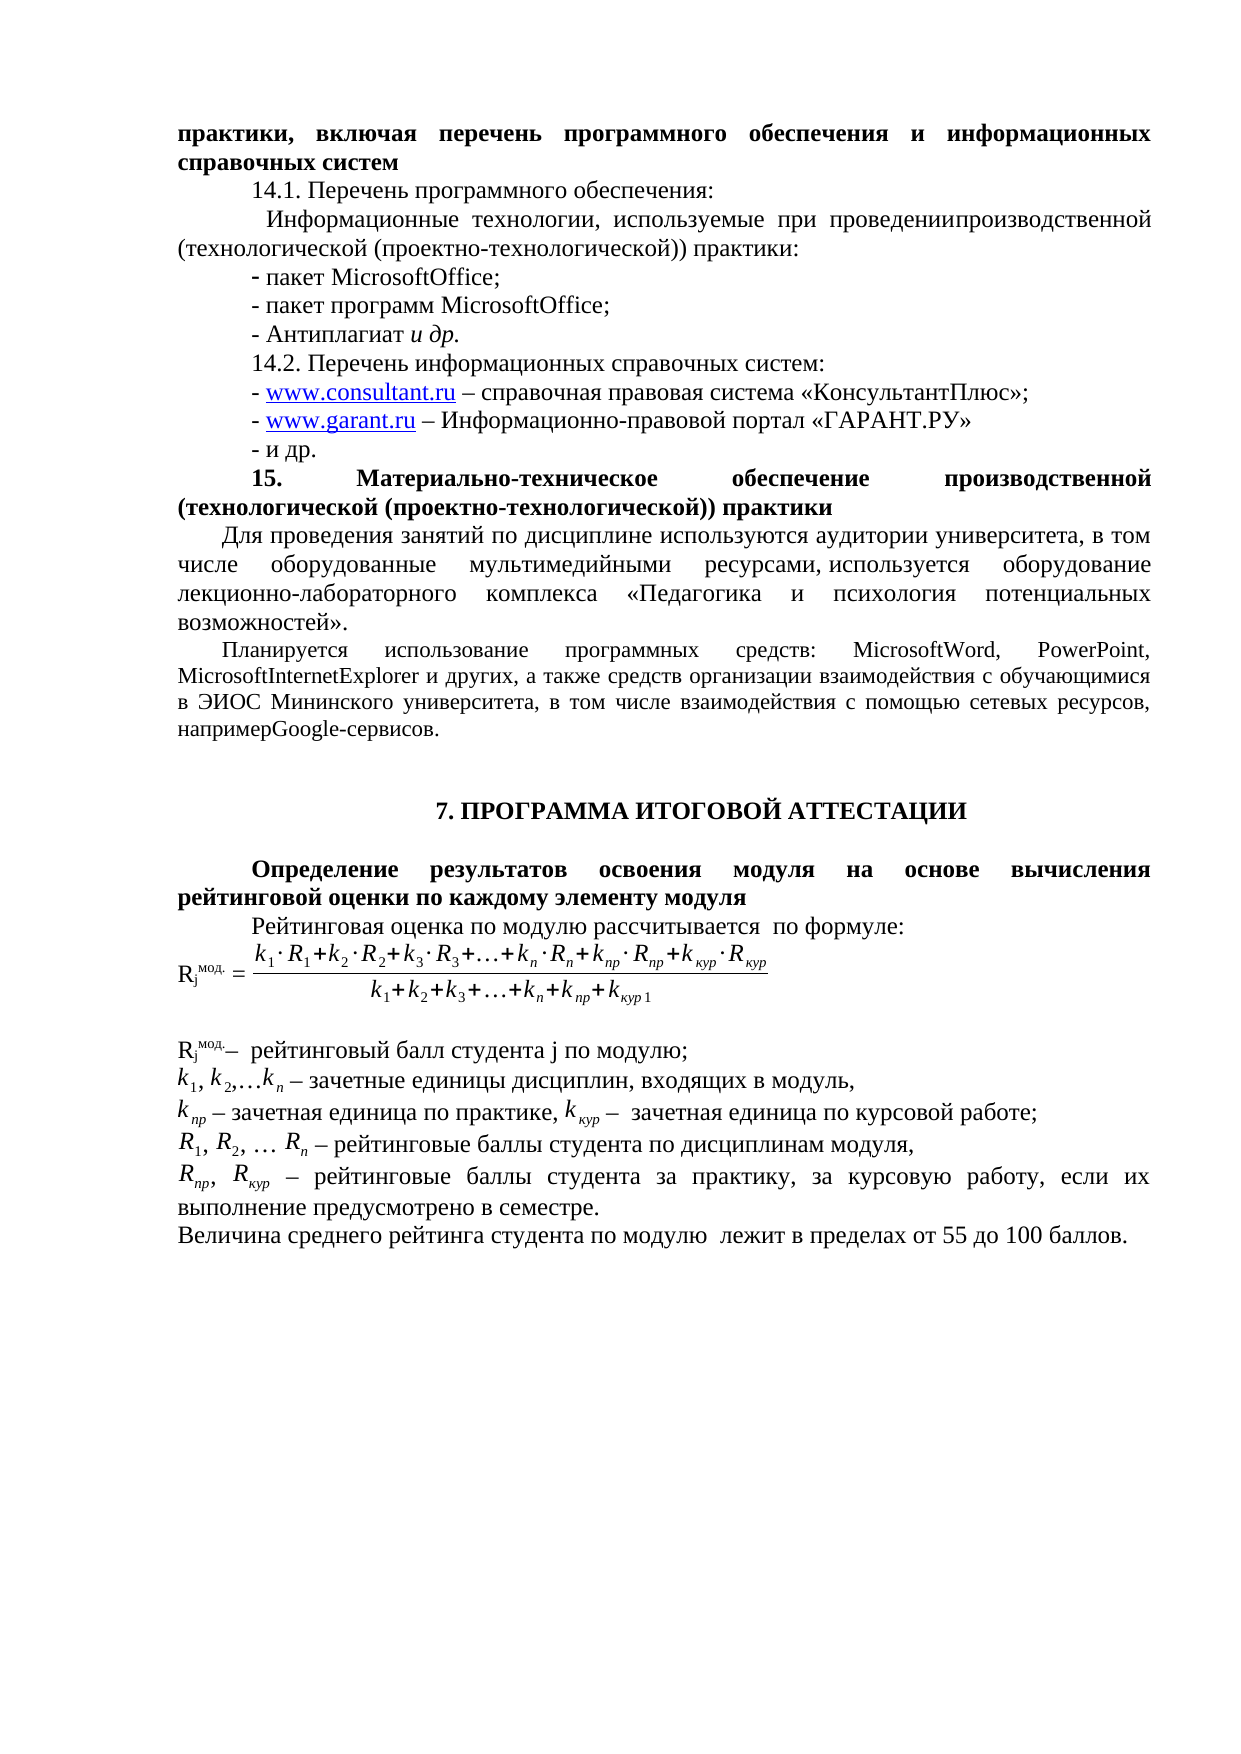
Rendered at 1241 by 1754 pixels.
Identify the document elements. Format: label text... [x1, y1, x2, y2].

list пакет MicrosoftOffice; [177, 262, 1152, 291]
text 7. ПРОГРАММА ИТОГОВОЙ АТТЕСТАЦИИ [177, 796, 1152, 825]
text - www.consultant.ru – справочная правовая система «КонсультантПлюс»; [177, 377, 1152, 406]
text - Антиплагиат и др. [177, 319, 1152, 348]
text Рейтинговая оценка по модулю рассчитывается по формуле: [177, 911, 1152, 940]
text 15. Материально-техническое обеспечение производственной (технологической (проектно-технологической)) практики [177, 463, 1152, 521]
text - пакет программ MicrosoftOffice; [177, 291, 1152, 319]
text Для проведения занятий по дисциплине используются аудитории университета, в том числе оборудованные мультимедийными ресурсами, используется оборудование лекционно-лабораторного комплекса «Педагогика и психология потенциальных возможностей». [177, 521, 1152, 636]
text 14.2. Перечень информационных справочных систем: [177, 348, 1152, 377]
text - www.garant.ru – Информационно-правовой портал «ГАРАНТ.РУ» [177, 406, 1152, 434]
text Планируется использование программных средств: MicrosoftWord, PowerPoint, MicrosoftInternetExplorer и других, а также средств организации взаимодействия с обучающимися в ЭИОС Мининского университета, в том числе взаимодействия с помощью сетевых ресурсов, напримерGoogle-сервисов. [177, 636, 1152, 741]
text , – рейтинговые баллы студента за практику, за курсовую работу, если их выполнение предусмотрено в семестре. [177, 1160, 1152, 1220]
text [177, 118, 1152, 176]
text 14.1. Перечень программного обеспечения: [177, 176, 1152, 204]
text , , … – рейтинговые баллы студента по дисциплинам модуля, [177, 1128, 1152, 1160]
text Определение результатов освоения модуля на основе вычисления рейтинговой оценки по каждому элементу модуля [177, 854, 1152, 911]
text Rjмод.– рейтинговый балл студента j по модулю; [177, 1035, 1152, 1064]
text Информационные технологии, используемые при проведениипроизводственной (технологической (проектно-технологической)) практики: [177, 204, 1152, 262]
text Rjмод. = [177, 940, 1152, 1006]
text Величина среднего рейтинга студента по модулю лежит в пределах от 55 до 100 баллов. [177, 1220, 1152, 1249]
text - и др. [177, 434, 1152, 463]
text – зачетная единица по практике, – зачетная единица по курсовой работе; [177, 1096, 1152, 1128]
text , ,… – зачетные единицы дисциплин, входящих в модуль, [177, 1064, 1152, 1096]
